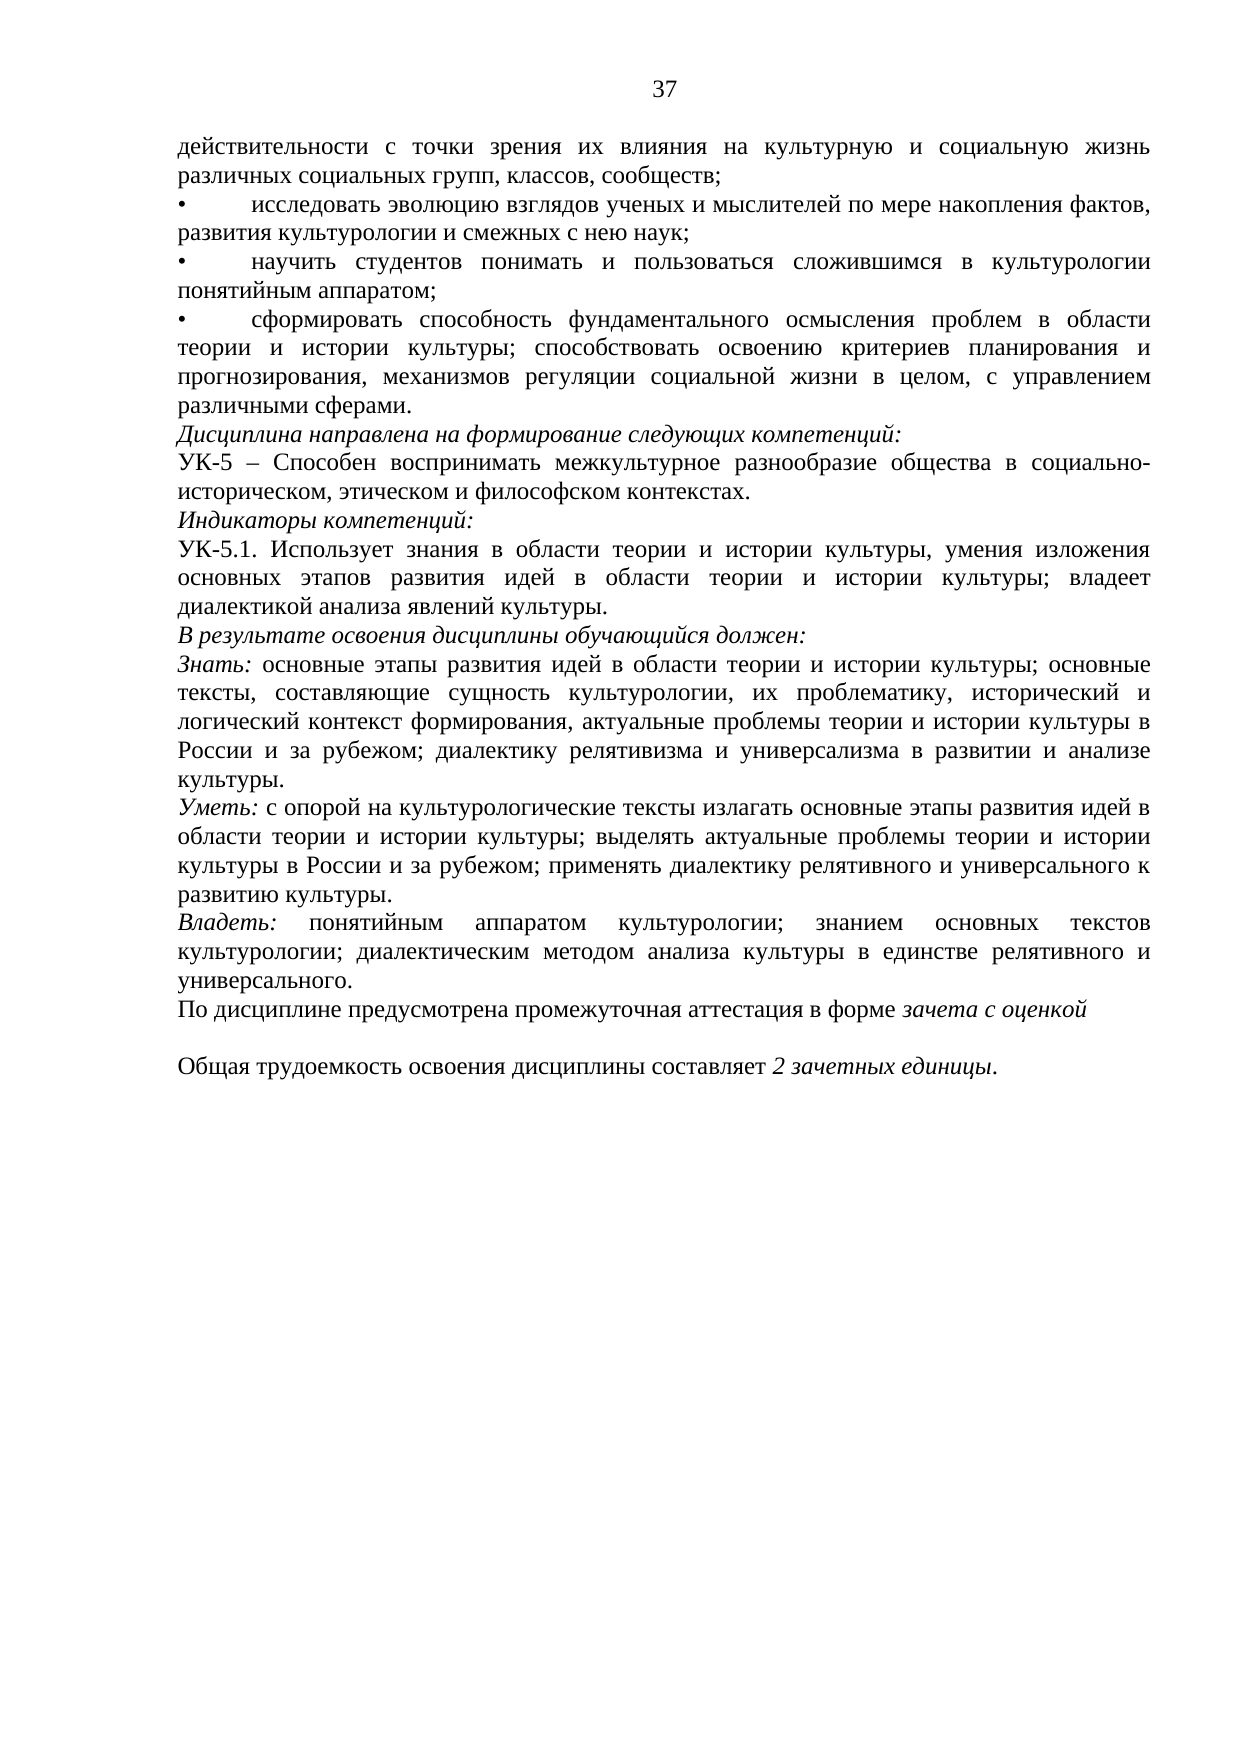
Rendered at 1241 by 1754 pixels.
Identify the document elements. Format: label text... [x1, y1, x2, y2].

text УК-5 – Способен воспринимать межкультурное разнообразие общества в социально-историческом, этическом и философском контекстах. [177, 447, 1152, 505]
text Владеть: понятийным аппаратом культурологии; знанием основных текстов культурологии; диалектическим методом анализа культуры в единстве релятивного и универсального. [177, 907, 1152, 994]
text УК-5.1. Использует знания в области теории и истории культуры, умения изложения основных этапов развития идей в области теории и истории культуры; владеет диалектикой анализа явлений культуры. [177, 534, 1152, 620]
text Индикаторы компетенций: [177, 505, 1152, 534]
text По дисциплине предусмотрена промежуточная аттестация в форме зачета с оценкой [177, 994, 1152, 1022]
text • исследовать эволюцию взглядов ученых и мыслителей по мере накопления фактов, развития культурологии и смежных с нею наук; [177, 189, 1152, 246]
text Общая трудоемкость освоения дисциплины составляет 2 зачетных единицы. [177, 1051, 1152, 1080]
text Уметь: с опорой на культурологические тексты излагать основные этапы развития идей в области теории и истории культуры; выделять актуальные проблемы теории и истории культуры в России и за рубежом; применять диалектику релятивного и универсального к развитию культуры. [177, 792, 1152, 907]
text В результате освоения дисциплины обучающийся должен: [177, 620, 1152, 649]
text • научить студентов понимать и пользоваться сложившимся в культурологии понятийным аппаратом; [177, 246, 1152, 304]
text • сформировать способность фундаментального осмысления проблем в области теории и истории культуры; способствовать освоению критериев планирования и прогнозирования, механизмов регуляции социальной жизни в целом, с управлением различными сферами. [177, 304, 1152, 419]
text Знать: основные этапы развития идей в области теории и истории культуры; основные тексты, составляющие сущность культурологии, их проблематику, исторический и логический контекст формирования, актуальные проблемы теории и истории культуры в России и за рубежом; диалектику релятивизма и универсализма в развитии и анализе культуры. [177, 649, 1152, 792]
text Дисциплина направлена на формирование следующих компетенций: [177, 419, 1152, 447]
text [177, 131, 1152, 189]
